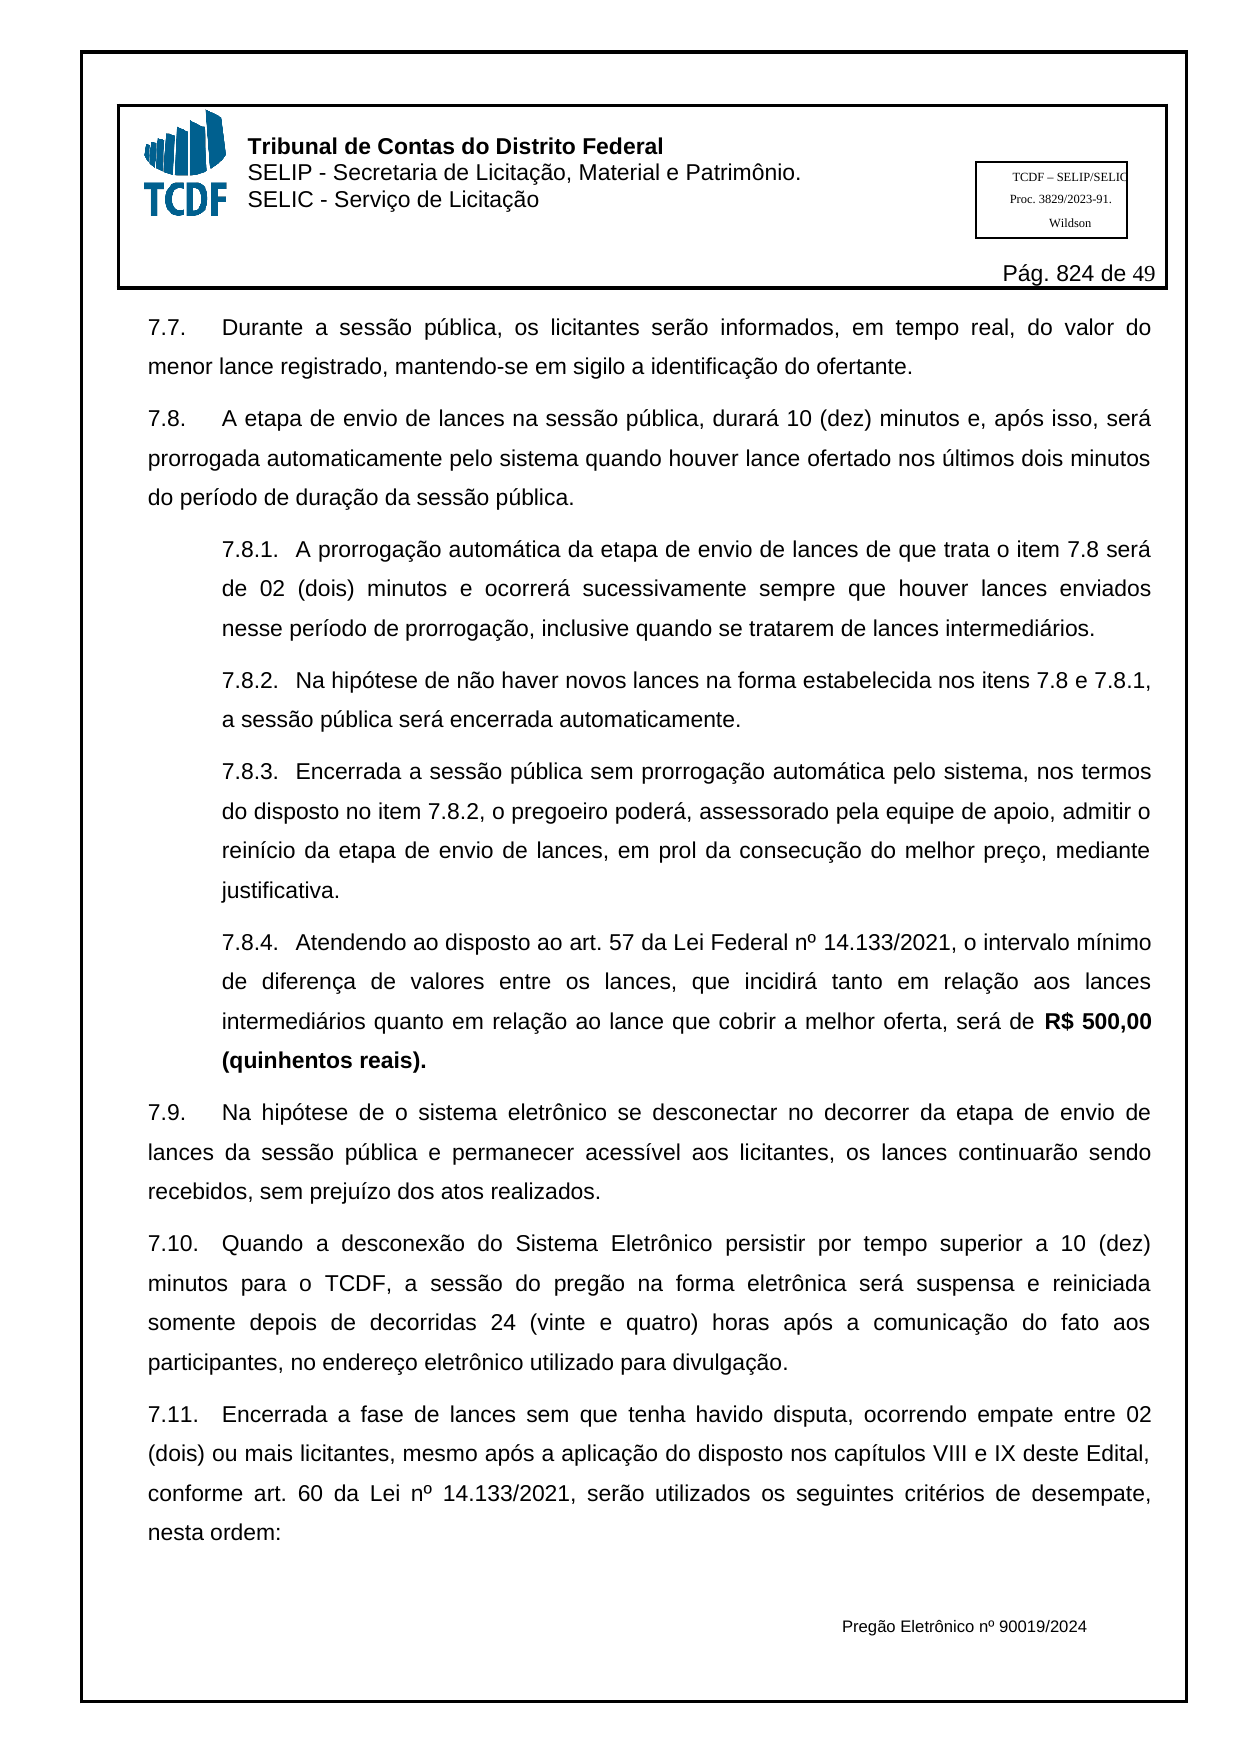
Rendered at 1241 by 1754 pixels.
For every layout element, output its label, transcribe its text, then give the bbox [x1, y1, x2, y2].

text 7.8.2. Na hipótese de não haver novos lances na forma estabelecida nos itens 7.8 e 7.8.1, a sessão pública será encerrada automaticamente. [222, 667, 1152, 733]
text 7.7. Durante a sessão pública, os licitantes serão informados, em tempo real, do valor do menor lance registrado, mantendo-se em sigilo a identificação do ofertante. [148, 313, 1152, 379]
text 7.10. Quando a desconexão do Sistema Eletrônico persistir por tempo superior a 10 (dez) minutos para o TCDF, a sessão do pregão na forma eletrônica será suspensa e reiniciada somente depois de decorridas 24 (vinte e quatro) horas após a comunicação do fato aos participantes, no endereço eletrônico utilizado para divulgação. [148, 1230, 1152, 1375]
text 7.8.1. A prorrogação automática da etapa de envio de lances de que trata o item 7.8 será de 02 (dois) minutos e ocorrerá sucessivamente sempre que houver lances enviados nesse período de prorrogação, inclusive quando se tratarem de lances intermediários. [222, 536, 1152, 641]
picture [129, 107, 241, 218]
text 7.8.4. Atendendo ao disposto ao art. 57 da Lei Federal nº 14.133/2021, o intervalo mínimo de diferença de valores entre os lances, que incidirá tanto em relação aos lances intermediários quanto em relação ao lance que cobrir a melhor oferta, será de R$ 500,00 (quinhentos reais). [222, 929, 1152, 1073]
text 7.8.3. Encerrada a sessão pública sem prorrogação automática pelo sistema, nos termos do disposto no item 7.8.2, o pregoeiro poderá, assessorado pela equipe de apoio, admitir o reinício da etapa de envio de lances, em prol da consecução do melhor preço, mediante justificativa. [222, 758, 1152, 903]
text 7.8. A etapa de envio de lances na sessão pública, durará 10 (dez) minutos e, após isso, será prorrogada automaticamente pelo sistema quando houver lance ofertado nos últimos dois minutos do período de duração da sessão pública. [148, 405, 1152, 510]
text 7.11. Encerrada a fase de lances sem que tenha havido disputa, ocorrendo empate entre 02 (dois) ou mais licitantes, mesmo após a aplicação do disposto nos capítulos VIII e IX deste Edital, conforme art. 60 da Lei nº 14.133/2021, serão utilizados os seguintes critérios de desempate, nesta ordem: [148, 1401, 1152, 1545]
text 7.9. Na hipótese de o sistema eletrônico se desconectar no decorrer da etapa de envio de lances da sessão pública e permanecer acessível aos licitantes, os lances continuarão sendo recebidos, sem prejuízo dos atos realizados. [148, 1099, 1152, 1204]
